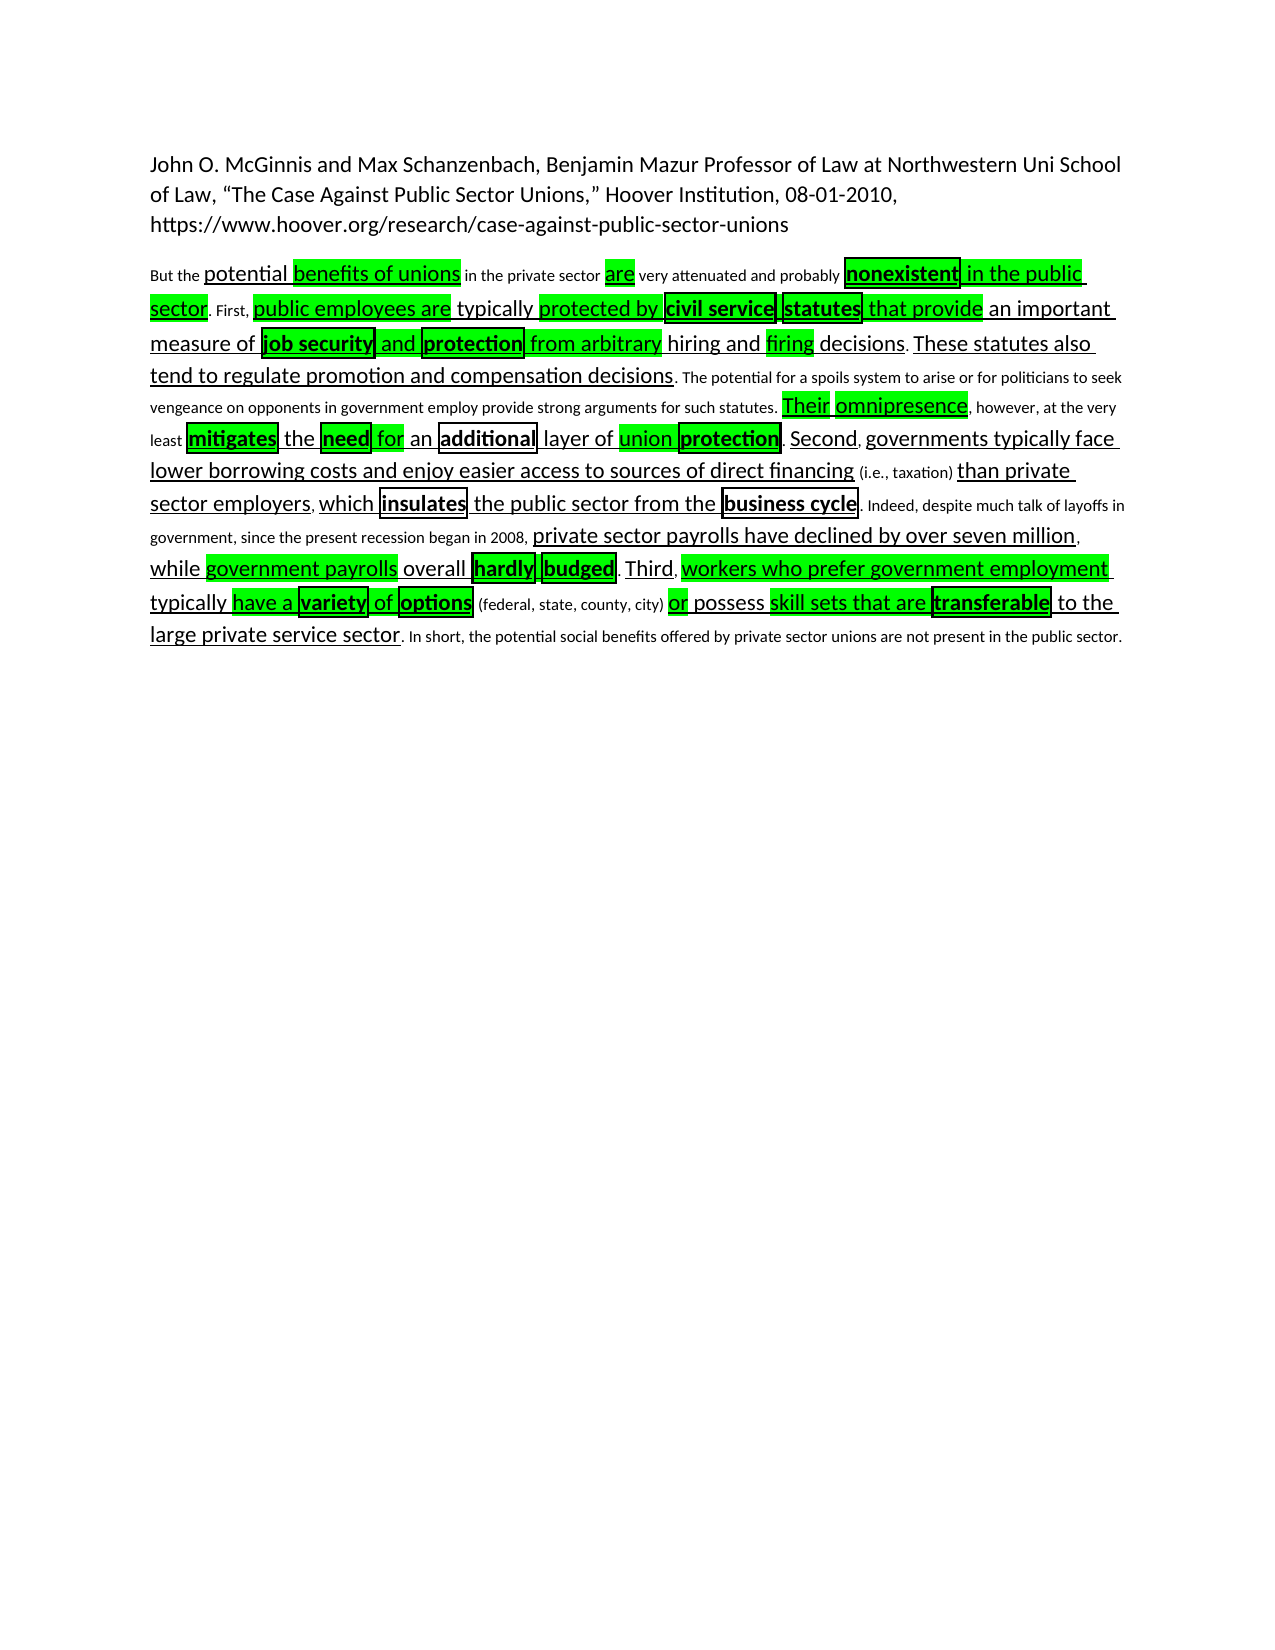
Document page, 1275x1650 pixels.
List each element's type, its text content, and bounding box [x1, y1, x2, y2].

text But the potential benefits of unions in the private sector are very attenuated and probably nonexistent in the public sector. First, public employees are typically protected by civil service statutes that provide an important measure of job security and protection from arbitrary hiring and firing decisions. These statutes also tend to regulate promotion and compensation decisions. The potential for a spoils system to arise or for politicians to seek vengeance on opponents in government employ provide strong arguments for such statutes. Their omnipresence, however, at the very least mitigates the need for an additional layer of union protection. Second, governments typically face lower borrowing costs and enjoy easier access to sources of direct financing (i.e., taxation) than private sector employers, which insulates the public sector from the business cycle. Indeed, despite much talk of layoffs in government, since the present recession began in 2008, private sector payrolls have declined by over seven million, while government payrolls overall hardly budged. Third, workers who prefer government employment typically have a variety of options (federal, state, county, city) or possess skill sets that are transferable to the large private service sector. In short, the potential social benefits offered by private sector unions are not present in the public sector. [150, 257, 1125, 649]
text John O. McGinnis and Max Schanzenbach, Benjamin Mazur Professor of Law at Northwestern Uni School of Law, “The Case Against Public Sector Unions,” Hoover Institution, 08-01-2010, https://www.hoover.org/research/case-against-public-sector-unions [150, 150, 1125, 238]
